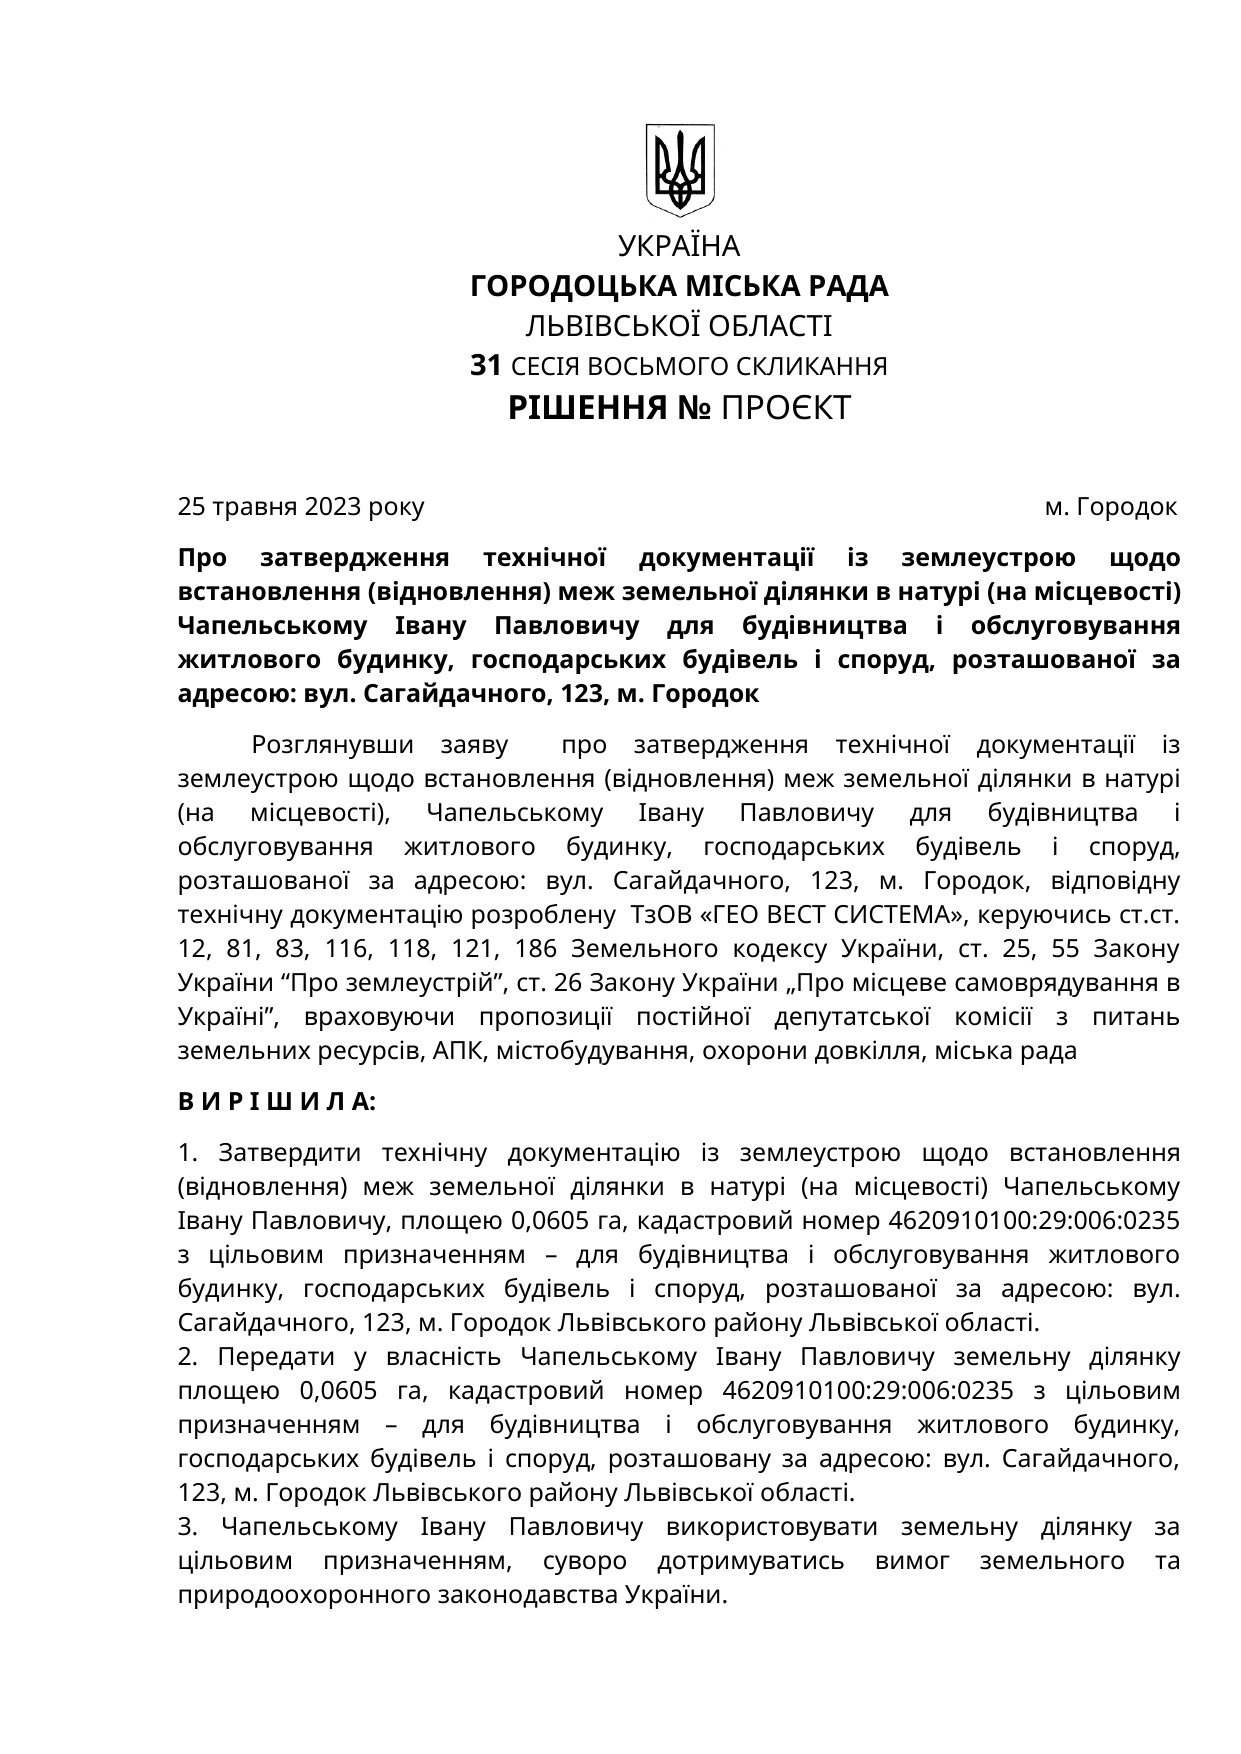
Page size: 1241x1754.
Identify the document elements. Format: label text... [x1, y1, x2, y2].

text Про затвердження технічної документації із землеустрою щодо встановлення (відновлення) меж земельної ділянки в натурі (на місцевості) Чапельському Івану Павловичу для будівництва і обслуговування житлового будинку, господарських будівель і споруд, розташованої за адресою: вул. Сагайдачного, 123, м. Городок [177, 539, 1182, 709]
text РІШЕННЯ № ПРОЄКТ [177, 384, 1181, 429]
text В И Р І Ш И Л А: [177, 1083, 1182, 1118]
text ГОРОДОЦЬКА МІСЬКА РАДА [177, 265, 1181, 305]
text УКРАЇНА [177, 225, 1181, 265]
picture [633, 118, 726, 222]
text 2. Передати у власність Чапельському Івану Павловичу земельну ділянку площею 0,0605 га, кадастровий номер 4620910100:29:006:0235 з цільовим призначенням – для будівництва і обслуговування житлового будинку, господарських будівель і споруд, розташовану за адресою: вул. Сагайдачного, 123, м. Городок Львівського району Львівської області. [177, 1339, 1182, 1509]
text Розглянувши заяву про затвердження технічної документації із землеустрою щодо встановлення (відновлення) меж земельної ділянки в натурі (на місцевості), Чапельському Івану Павловичу для будівництва і обслуговування житлового будинку, господарських будівель і споруд, розташованої за адресою: вул. Сагайдачного, 123, м. Городок, відповідну технічну документацію розроблену ТзОВ «ГЕО ВЕСТ СИСТЕМА», керуючись ст.ст. 12, 81, 83, 116, 118, 121, 186 Земельного кодексу України, ст. 25, 55 Закону України “Про землеустрій”, ст. 26 Закону України „Про місцеве самоврядування в Україні”, враховуючи пропозиції постійної депутатської комісії з питань земельних ресурсів, АПК, містобудування, охорони довкілля, міська рада [177, 726, 1182, 1067]
text ЛЬВІВСЬКОЇ ОБЛАСТІ [177, 305, 1181, 344]
text 31 сесія восьмого скликання [177, 344, 1181, 384]
text 3. Чапельському Івану Павловичу використовувати земельну ділянку за цільовим призначенням, суворо дотримуватись вимог земельного та природоохоронного законодавства України. [177, 1509, 1182, 1611]
text 1. Затвердити технічну документацію із землеустрою щодо встановлення (відновлення) меж земельної ділянки в натурі (на місцевості) Чапельському Івану Павловичу, площею 0,0605 га, кадастровий номер 4620910100:29:006:0235 з цільовим призначенням – для будівництва і обслуговування житлового будинку, господарських будівель і споруд, розташованої за адресою: вул. Сагайдачного, 123, м. Городок Львівського району Львівської області. [177, 1134, 1182, 1339]
text 25 травня 2023 року м. Городок [177, 488, 1181, 523]
